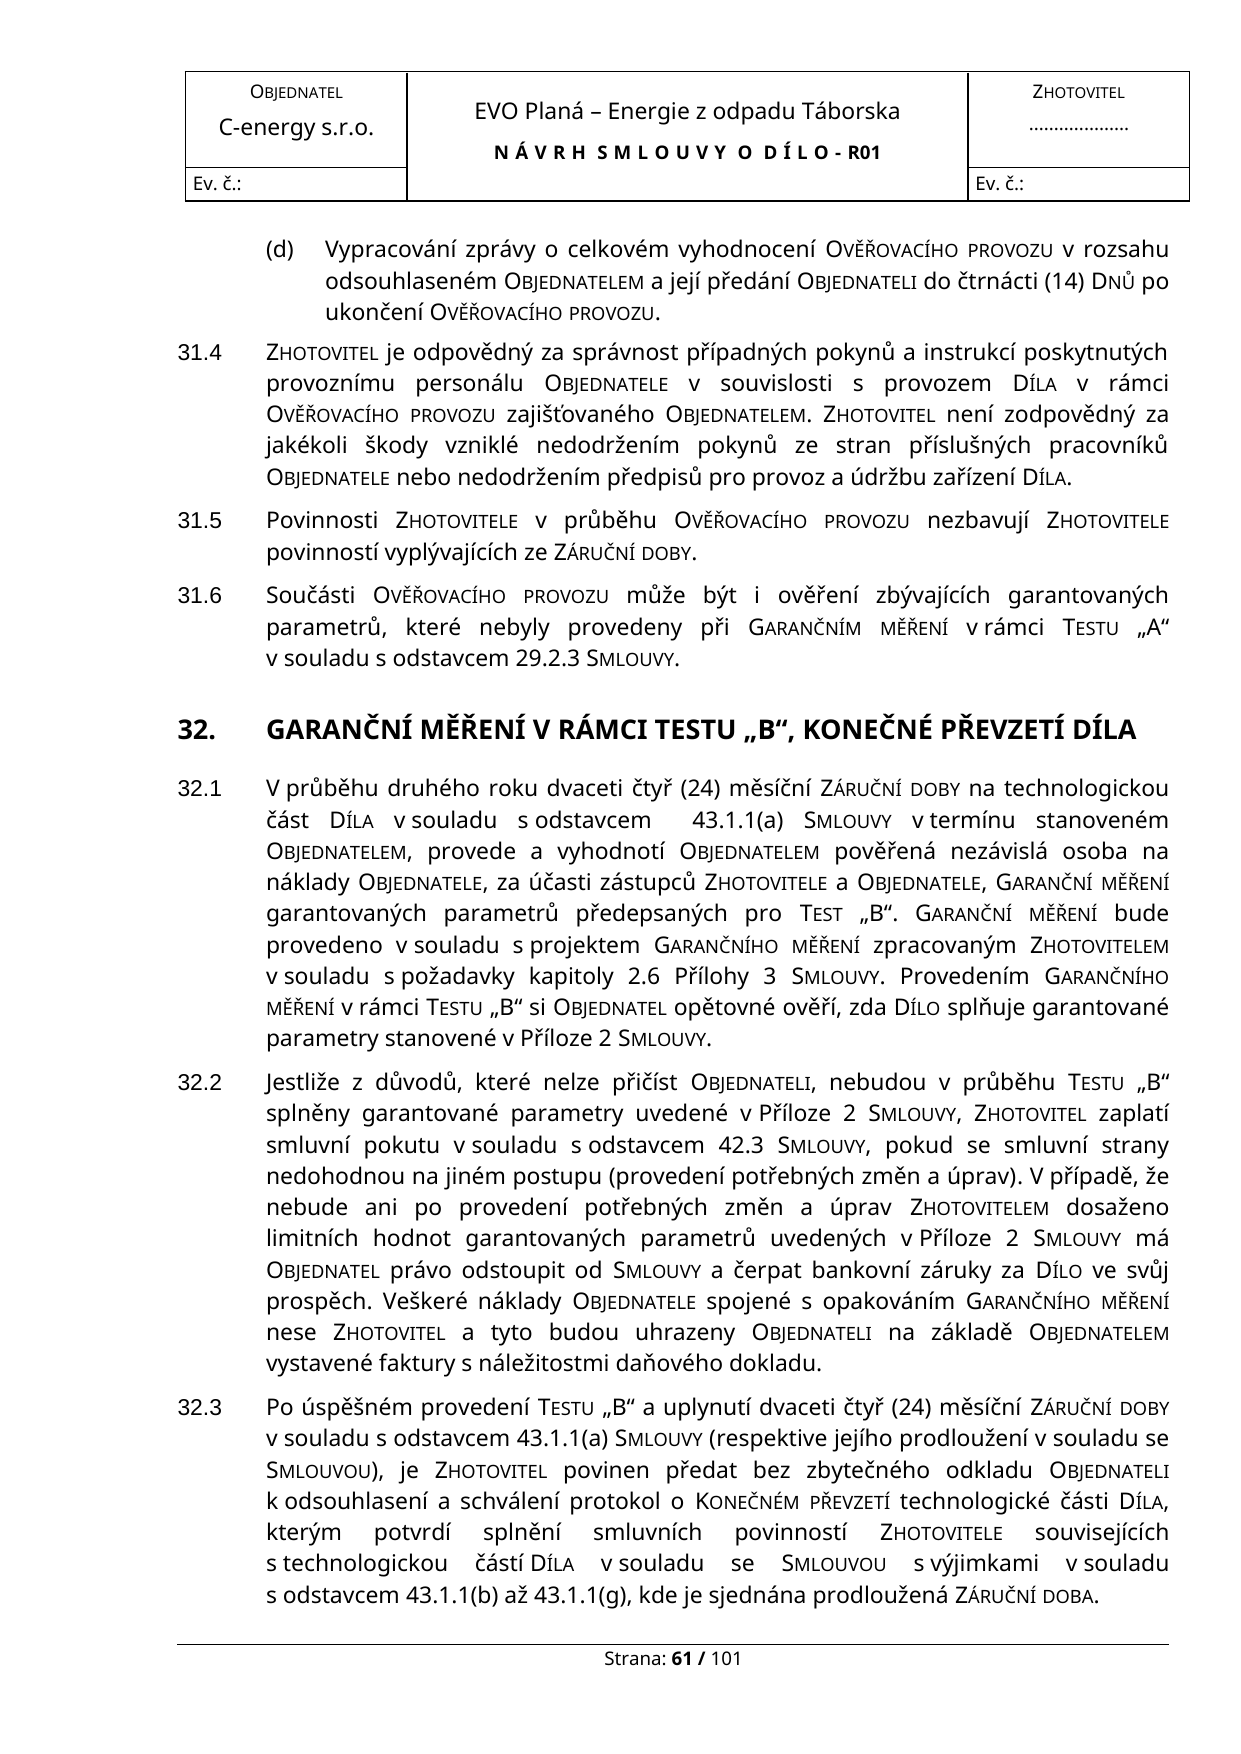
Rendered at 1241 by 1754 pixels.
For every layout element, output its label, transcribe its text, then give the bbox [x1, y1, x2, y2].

text Jestliže z důvodů, které nelze přičíst Objednateli, nebudou v průběhu Testu „B“ splněny garantované parametry uvedené v Příloze 2 Smlouvy, Zhotovitel zaplatí smluvní pokutu v souladu s odstavcem 42.3 Smlouvy, pokud se smluvní strany nedohodnou na jiném postupu (provedení potřebných změn a úprav). V případě, že nebude ani po provedení potřebných změn a úprav Zhotovitelem dosaženo limitních hodnot garantovaných parametrů uvedených v Příloze 2 Smlouvy má Objednatel právo odstoupit od Smlouvy a čerpat bankovní záruky za Dílo ve svůj prospěch. Veškeré náklady Objednatele spojené s opakováním Garančního měření nese Zhotovitel a tyto budou uhrazeny Objednateli na základě Objednatelem vystavené faktury s náležitostmi daňového dokladu. [177, 1066, 1169, 1378]
text Zhotovitel je odpovědný za správnost případných pokynů a instrukcí poskytnutých provoznímu personálu Objednatele v souvislosti s provozem Díla v rámci Ověřovacího provozu zajišťovaného Objednatelem. Zhotovitel není zodpovědný za jakékoli škody vzniklé nedodržením pokynů ze stran příslušných pracovníků Objednatele nebo nedodržením předpisů pro provoz a údržbu zařízení Díla. [177, 335, 1169, 492]
subtitle garanční měření v rámci testu „B“, KONEČNÉ PŘEVZETÍ Díla [177, 710, 1169, 747]
text V průběhu druhého roku dvaceti čtyř (24) měsíční Záruční doby na technologickou část Díla v souladu s odstavcem 43.1.1(a) Smlouvy v termínu stanoveném Objednatelem, provede a vyhodnotí Objednatelem pověřená nezávislá osoba na náklady Objednatele, za účasti zástupců Zhotovitele a Objednatele, Garanční měření garantovaných parametrů předepsaných pro Test „B“. Garanční měření bude provedeno v souladu s projektem Garančního měření zpracovaným Zhotovitelem v souladu s požadavky kapitoly 2.6 Přílohy 3 Smlouvy. Provedením Garančního měření v rámci Testu „B“ si Objednatel opětovné ověří, zda Dílo splňuje garantované parametry stanovené v Příloze 2 Smlouvy. [177, 772, 1169, 1053]
subtitle Vypracování zprávy o celkovém vyhodnocení Ověřovacího provozu v rozsahu odsouhlaseném Objednatelem a její předání Objednateli do čtrnácti (14) Dnů po ukončení Ověřovacího provozu. [266, 233, 1169, 327]
text Povinnosti Zhotovitele v průběhu Ověřovacího provozu nezbavují Zhotovitele povinností vyplývajících ze Záruční doby. [177, 504, 1169, 567]
text Po úspěšném provedení Testu „B“ a uplynutí dvaceti čtyř (24) měsíční Záruční doby v souladu s odstavcem 43.1.1(a) Smlouvy (respektive jejího prodloužení v souladu se Smlouvou), je Zhotovitel povinen předat bez zbytečného odkladu Objednateli k odsouhlasení a schválení protokol o Konečném převzetí technologické části Díla, kterým potvrdí splnění smluvních povinností Zhotovitele souvisejících s technologickou částí Díla v souladu se Smlouvou s výjimkami v souladu s odstavcem 43.1.1(b) až 43.1.1(g), kde je sjednána prodloužená Záruční doba. [177, 1391, 1169, 1610]
text Součásti Ověřovacího provozu může být i ověření zbývajících garantovaných parametrů, které nebyly provedeny při Garančním měření v rámci Testu „A“ v souladu s odstavcem 29.2.3 Smlouvy. [177, 579, 1169, 673]
